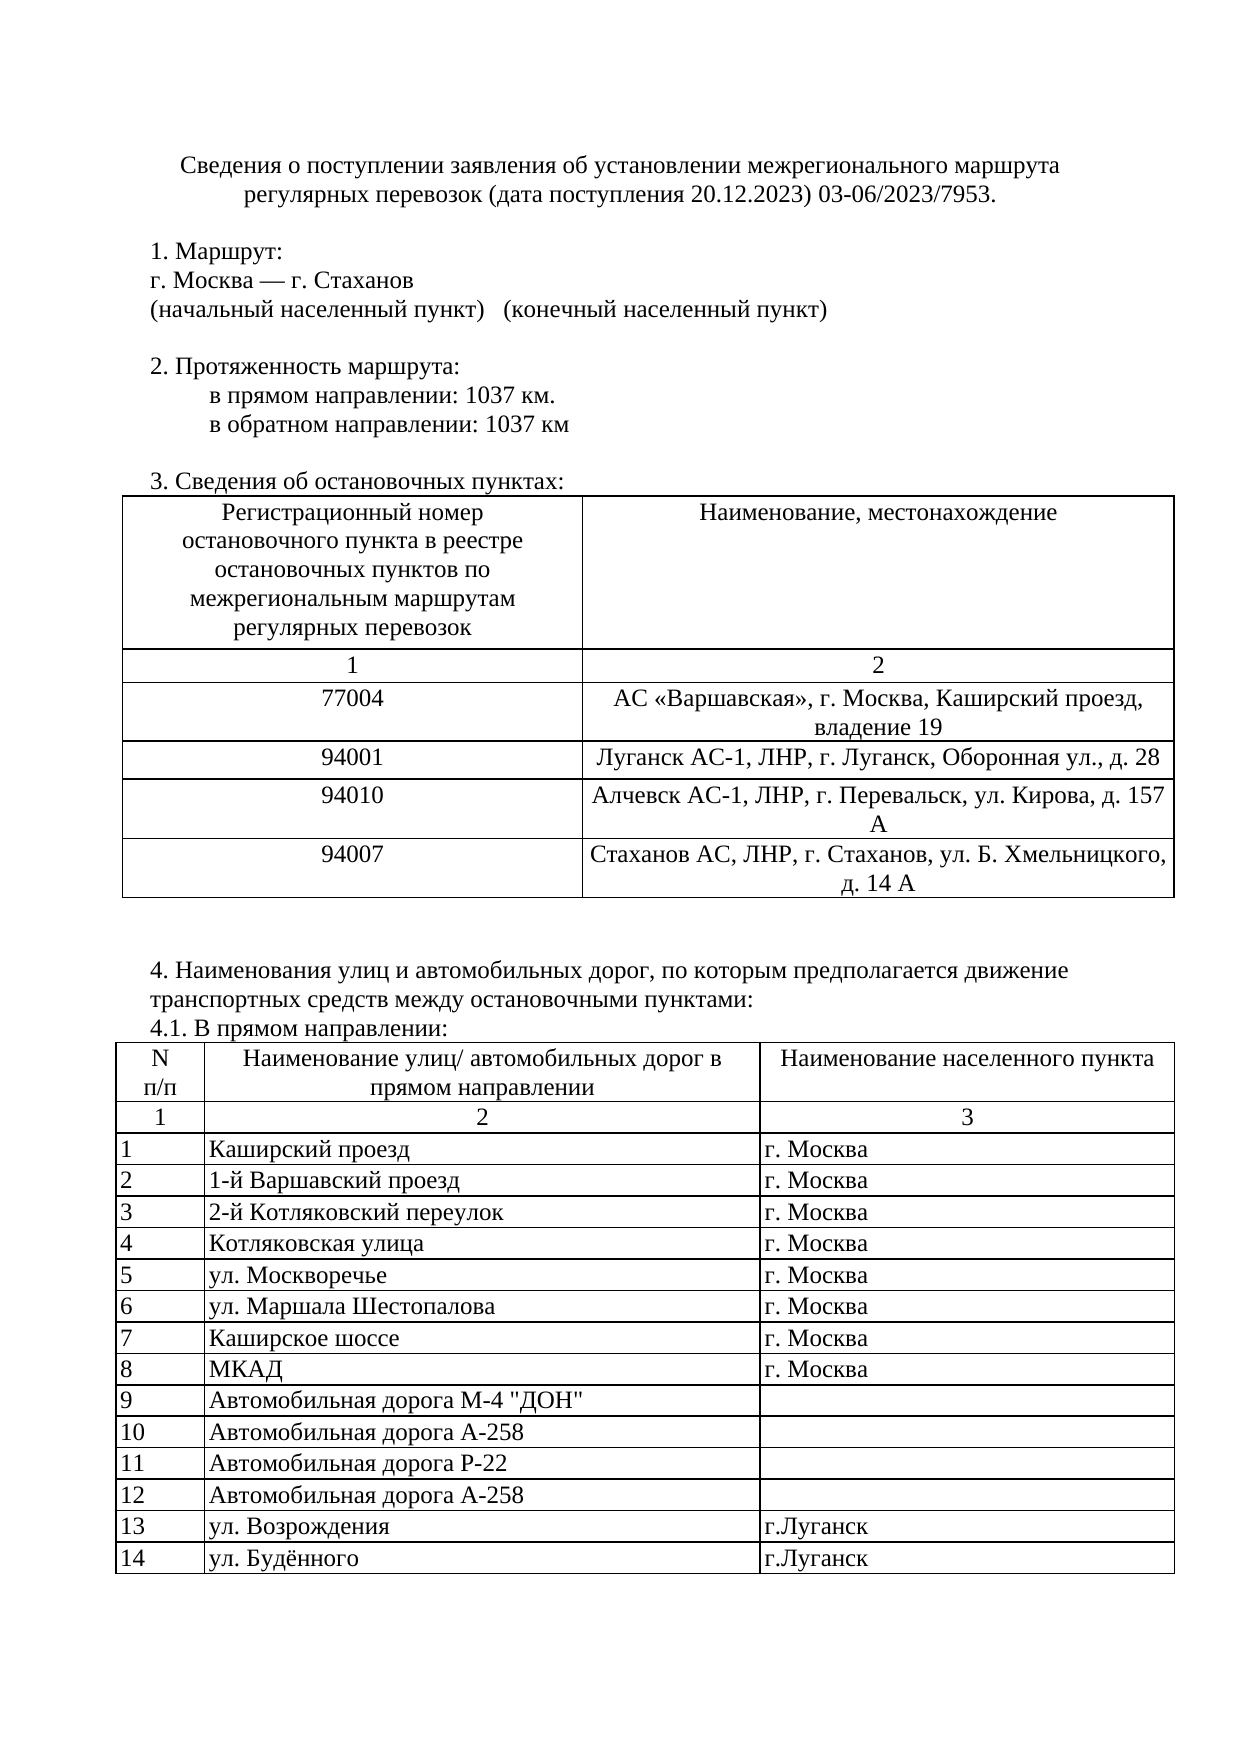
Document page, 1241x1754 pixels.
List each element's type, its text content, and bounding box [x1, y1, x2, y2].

table_cell 1 [117, 1134, 204, 1164]
table_cell Котляковская улица [205, 1228, 759, 1258]
text в прямом направлении: 1037 км. [150, 380, 1090, 409]
table_cell [761, 1480, 1174, 1510]
table_cell г. Москва [761, 1228, 1174, 1258]
table_cell 8 [117, 1354, 204, 1384]
table_cell [761, 1417, 1174, 1447]
text 3. Сведения об остановочных пунктах: [150, 466, 1090, 495]
table_cell г. Москва [761, 1134, 1174, 1164]
table_cell Стаханов АС, ЛНР, г. Стаханов, ул. Б. Хмельницкого, д. 14 А [583, 839, 1173, 896]
table_cell 2 [583, 650, 1173, 681]
table_cell Автомобильная дорога А-258 [205, 1480, 759, 1510]
table_cell Каширский проезд [205, 1134, 759, 1164]
table_cell 94010 [123, 780, 582, 837]
table_cell Алчевск АС-1, ЛНР, г. Перевальск, ул. Кирова, д. 157 А [583, 780, 1173, 837]
table_cell 2 [117, 1165, 204, 1195]
table_cell ул. Маршала Шестопалова [205, 1291, 759, 1321]
table_cell 11 [117, 1448, 204, 1478]
table_cell 94001 [123, 742, 582, 778]
table_cell 7 [117, 1323, 204, 1352]
table_cell [761, 1448, 1174, 1478]
table_cell ул. Москворечье [205, 1260, 759, 1289]
table_cell 1 [123, 650, 582, 681]
table_header N п/п [117, 1043, 204, 1101]
table_cell ул. Будённого [205, 1543, 759, 1573]
table_cell 1-й Варшавский проезд [205, 1165, 759, 1195]
table_cell Каширское шоссе [205, 1323, 759, 1352]
text 4.1. В прямом направлении: [150, 1013, 1090, 1042]
table_cell г. Москва [761, 1197, 1174, 1227]
text в обратном направлении: 1037 км [150, 409, 1090, 437]
table_cell Автомобильная дорога М-4 "ДОН" [205, 1386, 759, 1415]
table_cell Автомобильная дорога А-258 [205, 1417, 759, 1447]
table_cell 3 [761, 1102, 1174, 1132]
table_cell [761, 1386, 1174, 1415]
table_cell 1 [117, 1102, 204, 1132]
text Сведения о поступлении заявления об установлении межрегионального маршрута регулярных перевозок (дата поступления 20.12.2023) 03-06/2023/7953. [150, 150, 1090, 207]
table_cell г. Москва [761, 1354, 1174, 1384]
table_cell Луганск АС-1, ЛНР, г. Луганск, Оборонная ул., д. 28 [583, 742, 1173, 778]
table_cell 2 [205, 1102, 759, 1132]
table_cell 12 [117, 1480, 204, 1510]
table_cell 14 [117, 1543, 204, 1573]
table_cell АС «Варшавская», г. Москва, Каширский проезд, владение 19 [583, 683, 1173, 740]
text (начальный населенный пункт) (конечный населенный пункт) [150, 294, 1090, 322]
text 4. Наименования улиц и автомобильных дорог, по которым предполагается движение транспортных средств между остановочными пунктами: [150, 956, 1090, 1013]
table_cell 2-й Котляковский переулок [205, 1197, 759, 1227]
table_cell ул. Возрождения [205, 1511, 759, 1541]
text г. Москва — г. Стаханов [150, 265, 1090, 294]
table_cell МКАД [205, 1354, 759, 1384]
table_cell г. Москва [761, 1260, 1174, 1289]
table_cell г.Луганск [761, 1543, 1174, 1573]
table_cell 6 [117, 1291, 204, 1321]
table_cell 9 [117, 1386, 204, 1415]
table_cell г. Москва [761, 1323, 1174, 1352]
table_cell г.Луганск [761, 1511, 1174, 1541]
text 2. Протяженность маршрута: [150, 351, 1090, 380]
table_cell 10 [117, 1417, 204, 1447]
text 1. Маршрут: [150, 236, 1090, 265]
table_cell 94007 [123, 839, 582, 896]
table_cell г. Москва [761, 1291, 1174, 1321]
table_cell г. Москва [761, 1165, 1174, 1195]
table_cell 3 [117, 1197, 204, 1227]
table_header Регистрационный номер остановочного пункта в реестре остановочных пунктов по межрегиональным маршрутам регулярных перевозок [123, 497, 582, 648]
table_cell Автомобильная дорога Р-22 [205, 1448, 759, 1478]
table_cell 4 [117, 1228, 204, 1258]
table_cell 77004 [123, 683, 582, 740]
table_cell 5 [117, 1260, 204, 1289]
table_header Наименование улиц/ автомобильных дорог в прямом направлении [205, 1043, 759, 1101]
table_header Наименование населенного пункта [761, 1043, 1174, 1101]
table_cell 13 [117, 1511, 204, 1541]
table_header Наименование, местонахождение [583, 497, 1173, 648]
